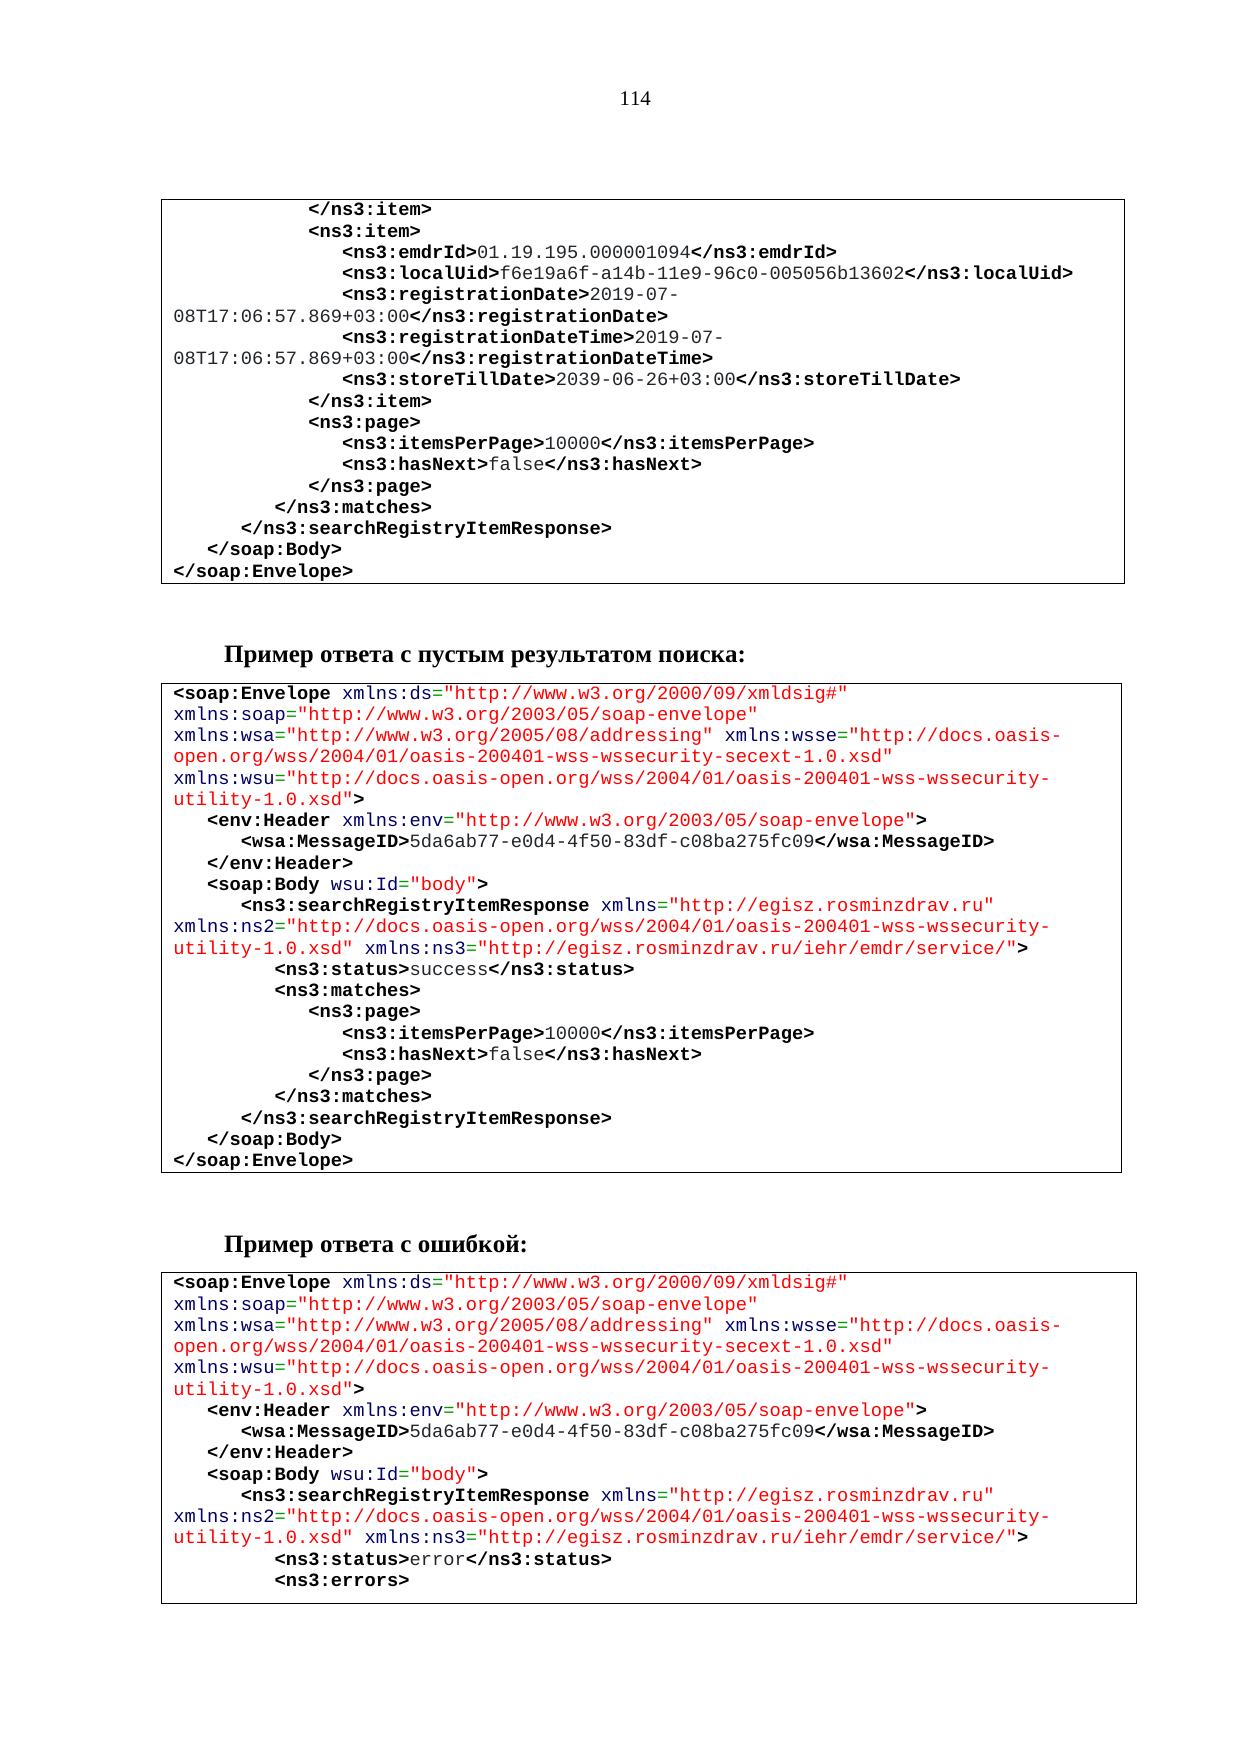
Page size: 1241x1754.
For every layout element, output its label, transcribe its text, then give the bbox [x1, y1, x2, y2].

text Пример ответа с пустым результатом поиска: [150, 639, 1090, 668]
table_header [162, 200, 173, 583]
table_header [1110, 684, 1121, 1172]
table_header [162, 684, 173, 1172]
text Пример ответа с ошибкой: [150, 1229, 1090, 1258]
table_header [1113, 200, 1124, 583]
